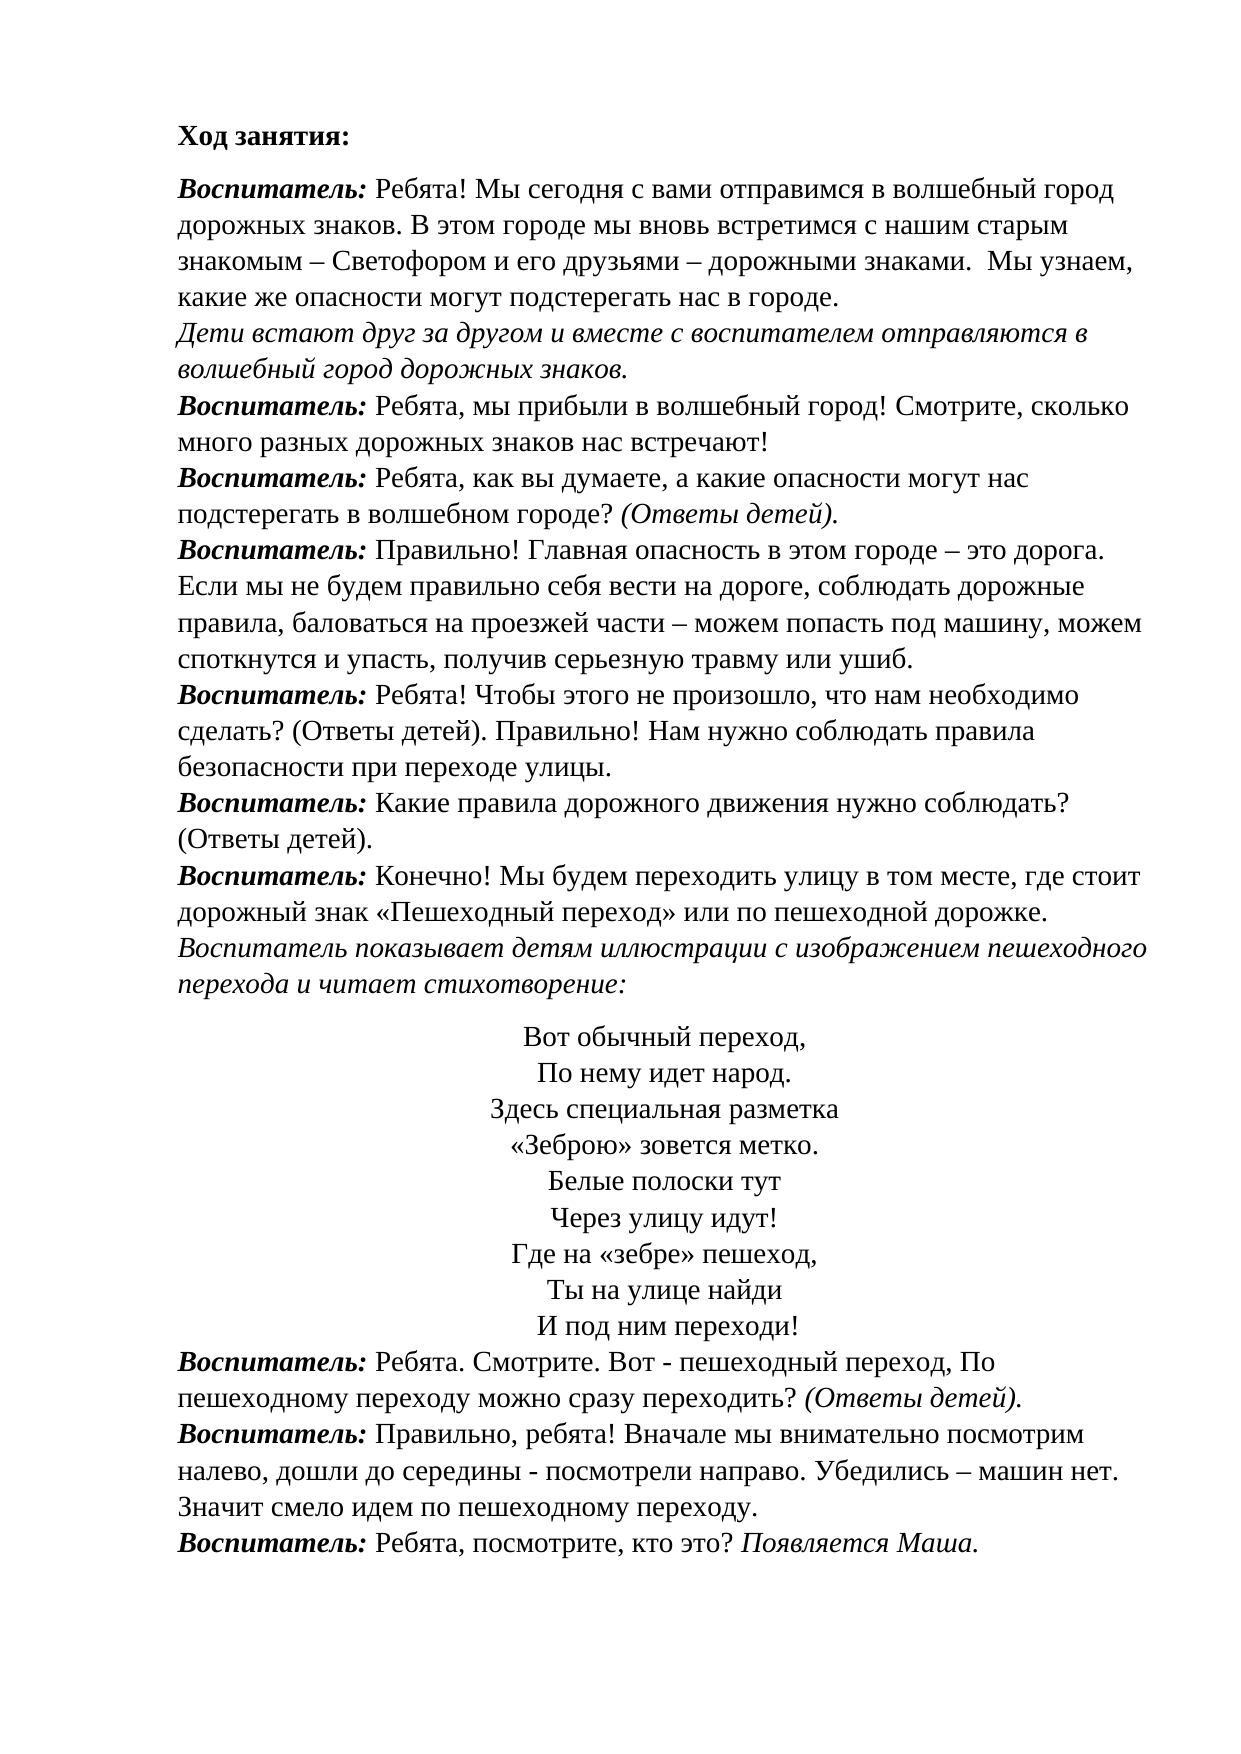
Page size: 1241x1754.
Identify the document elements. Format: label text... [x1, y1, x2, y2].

text Воспитатель показывает детям иллюстрации с изображением пешеходного перехода и читает стихотворение: [177, 930, 1152, 1000]
text Вот обычный переход, [177, 1019, 1152, 1052]
text Дети встают друг за другом и вместе с воспитателем отправляются в волшебный город дорожных знаков. [177, 316, 1152, 385]
text И под ним переходи! [177, 1308, 1152, 1342]
text Ты на улице найди [177, 1272, 1152, 1306]
text Здесь специальная разметка [177, 1091, 1152, 1125]
text Воспитатель: Ребята, мы прибыли в волшебный город! Смотрите, сколько много разных дорожных знаков нас встречают! [177, 388, 1152, 457]
text Воспитатель: Ребята! Чтобы этого не произошло, что нам необходимо сделать? (Ответы детей). Правильно! Нам нужно соблюдать правила безопасности при переходе улицы. [177, 677, 1152, 783]
text Где на «зебре» пешеход, [177, 1236, 1152, 1269]
text Воспитатель: Ребята. Смотрите. Вот - пешеходный переход, По пешеходному переходу можно сразу переходить? (Ответы детей). [177, 1344, 1152, 1414]
text Ход занятия: [177, 118, 1152, 152]
text По нему идет народ. [177, 1055, 1152, 1089]
text Воспитатель: Ребята, как вы думаете, а какие опасности могут нас подстерегать в волшебном городе? (Ответы детей). [177, 460, 1152, 530]
text Воспитатель: Правильно, ребята! Вначале мы внимательно посмотрим налево, дошли до середины - посмотрели направо. Убедились – машин нет. Значит смело идем по пешеходному переходу. [177, 1417, 1152, 1522]
text «Зеброю» зовется метко. [177, 1127, 1152, 1161]
text Воспитатель: Какие правила дорожного движения нужно соблюдать? (Ответы детей). [177, 785, 1152, 855]
text Воспитатель: Ребята, посмотрите, кто это? Появляется Маша. [177, 1525, 1152, 1558]
text Через улицу идут! [177, 1200, 1152, 1233]
text Белые полоски тут [177, 1163, 1152, 1197]
text Воспитатель: Правильно! Главная опасность в этом городе – это дорога. Если мы не будем правильно себя вести на дороге, соблюдать дорожные правила, баловаться на проезжей части – можем попасть под машину, можем споткнутся и упасть, получив серьезную травму или ушиб. [177, 532, 1152, 674]
text Воспитатель: Конечно! Мы будем переходить улицу в том месте, где стоит дорожный знак «Пешеходный переход» или по пешеходной дорожке. [177, 858, 1152, 927]
text Воспитатель: Ребята! Мы сегодня с вами отправимся в волшебный город дорожных знаков. В этом городе мы вновь встретимся с нашим старым знакомым – Светофором и его друзьями – дорожными знаками. Мы узнаем, какие же опасности могут подстерегать нас в городе. [177, 171, 1152, 313]
